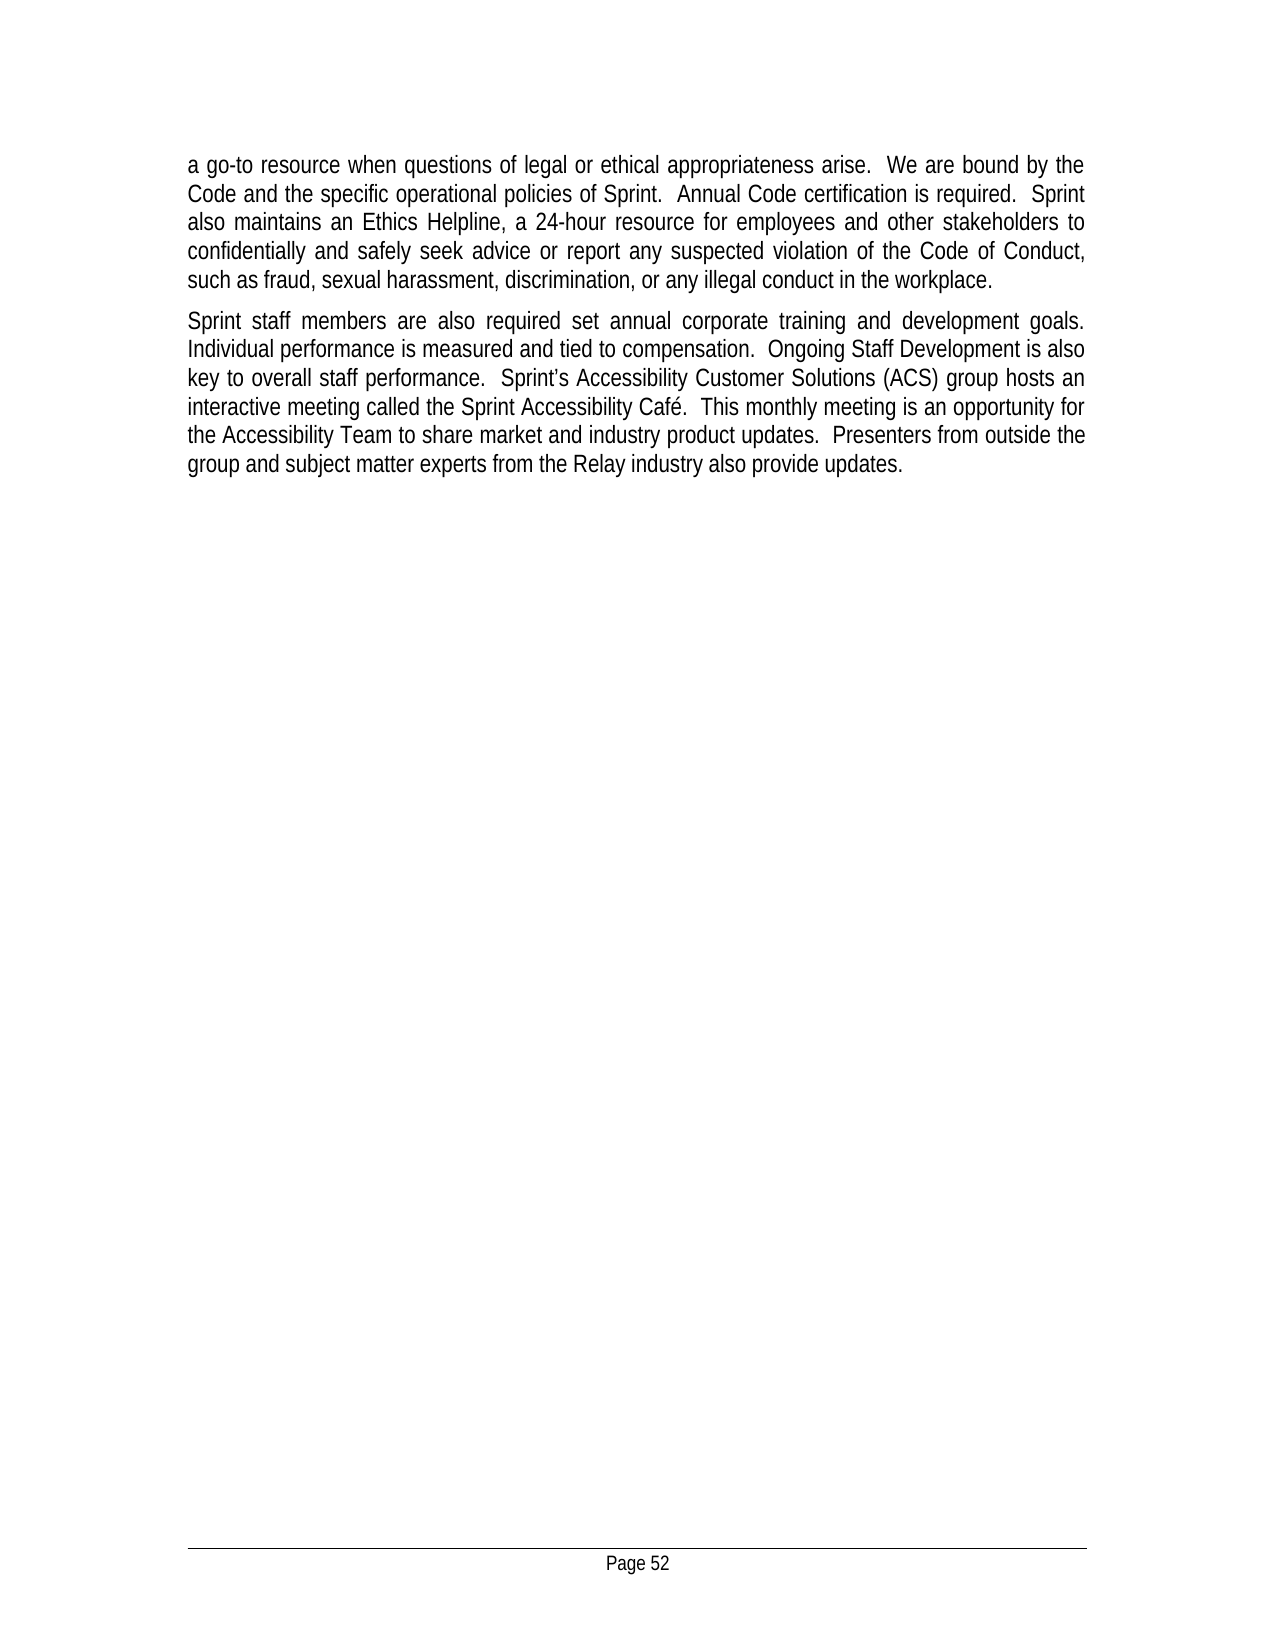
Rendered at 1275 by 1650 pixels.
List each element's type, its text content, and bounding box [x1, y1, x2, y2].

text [187, 150, 1087, 293]
text Sprint staff members are also required set annual corporate training and development goals. Individual performance is measured and tied to compensation. Ongoing Staff Development is also key to overall staff performance. Sprint’s Accessibility Customer Solutions (ACS) group hosts an interactive meeting called the Sprint Accessibility Café. This monthly meeting is an opportunity for the Accessibility Team to share market and industry product updates. Presenters from outside the group and subject matter experts from the Relay industry also provide updates. [187, 306, 1087, 478]
